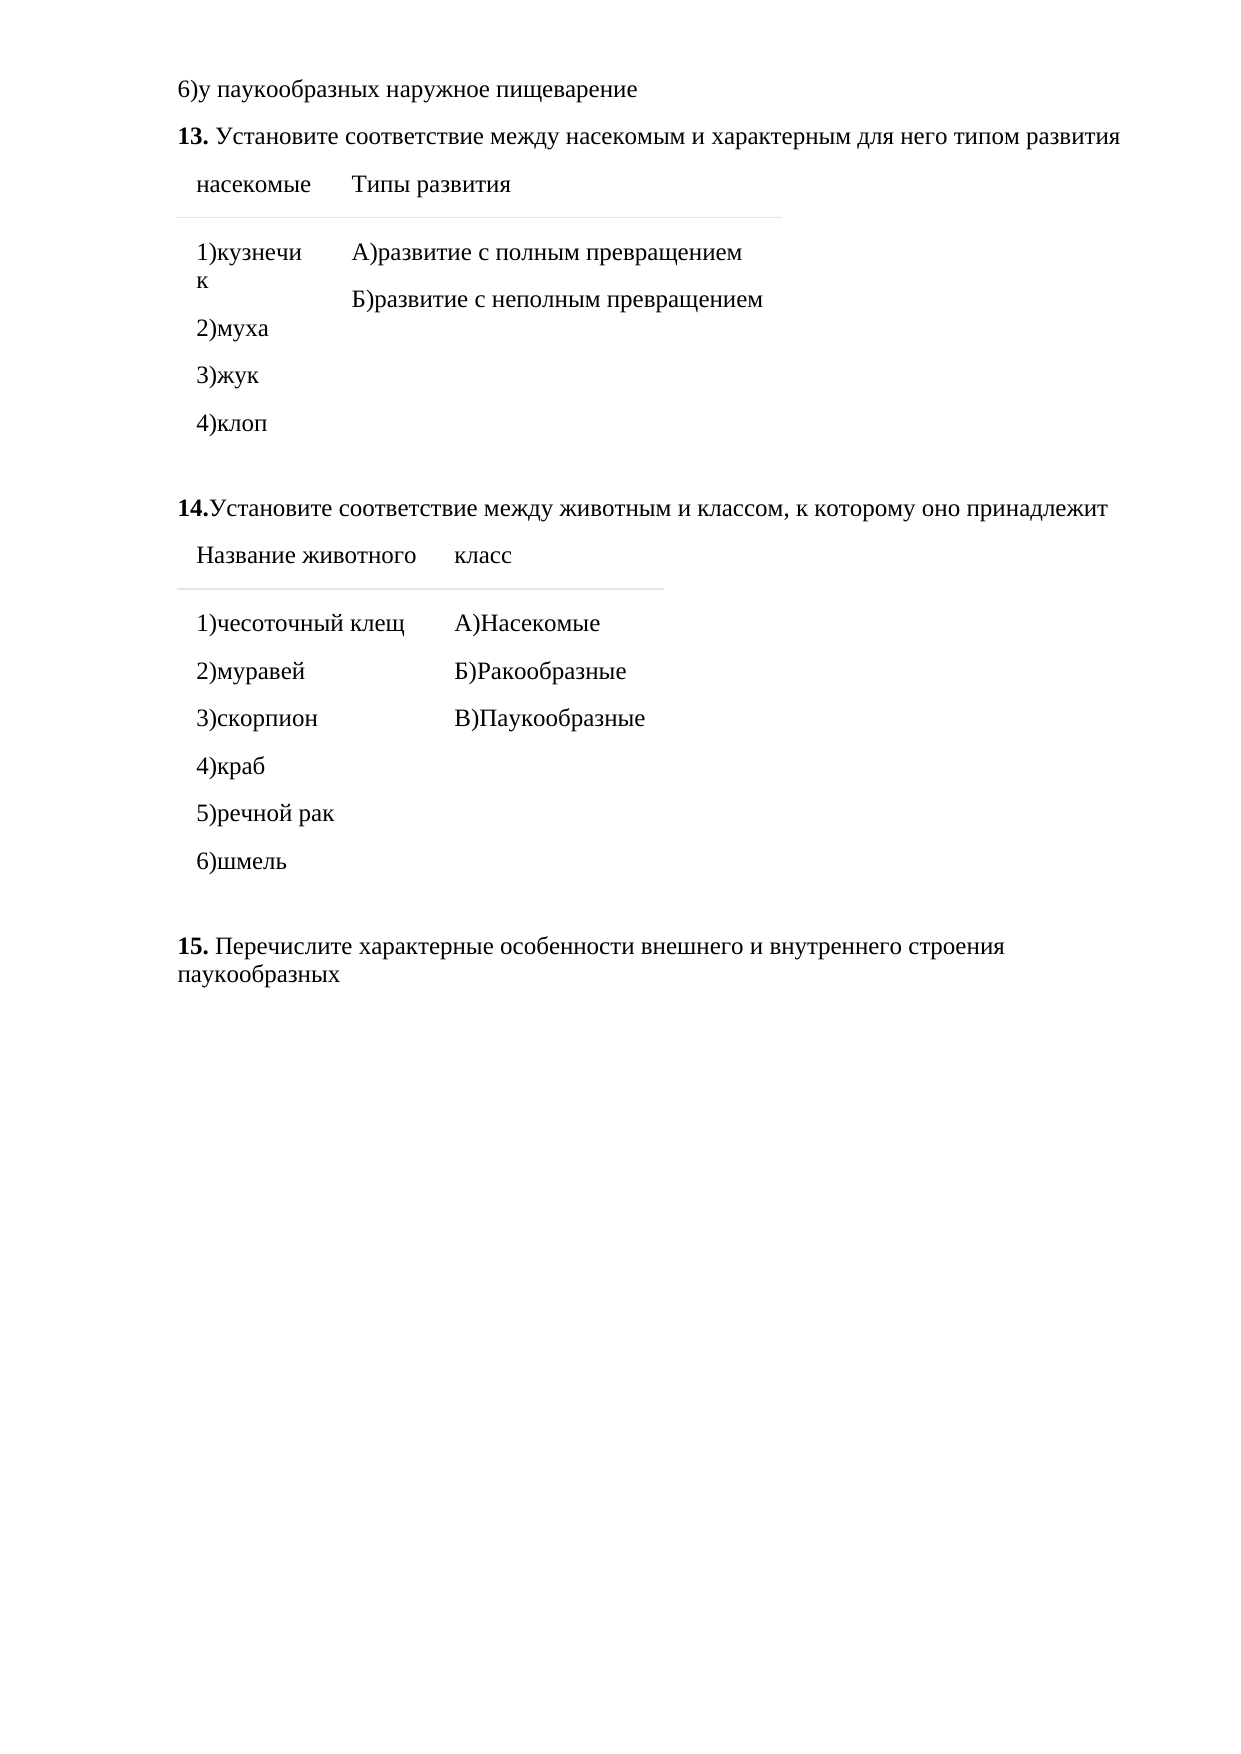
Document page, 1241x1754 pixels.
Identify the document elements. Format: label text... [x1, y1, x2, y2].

table_header Название животного [177, 522, 435, 588]
table_header Типы развития [333, 150, 782, 216]
text 13. Установите соответствие между насекомым и характерным для него типом развития [177, 121, 1152, 150]
table_cell 1)чесоточный клещ 2)муравей 3)скорпион 4)краб 5)речной рак 6)шмель [177, 590, 435, 893]
table_header класс [435, 522, 664, 588]
table_cell А)развитие с полным превращением Б)развитие с неполным превращением [333, 218, 782, 455]
table_cell А)Насекомые Б)Ракообразные В)Паукообразные [435, 590, 664, 893]
text 15. Перечислите характерные особенности внешнего и внутреннего строения паукообразных [177, 931, 1152, 988]
text 6)у паукообразных наружное пищеварение [177, 74, 1152, 103]
table_cell 1)кузнечик 2)муха 3)жук 4)клоп [177, 218, 333, 455]
text 14.Установите соответствие между животным и классом, к которому оно принадлежит [177, 493, 1152, 522]
table_header насекомые [177, 150, 333, 216]
